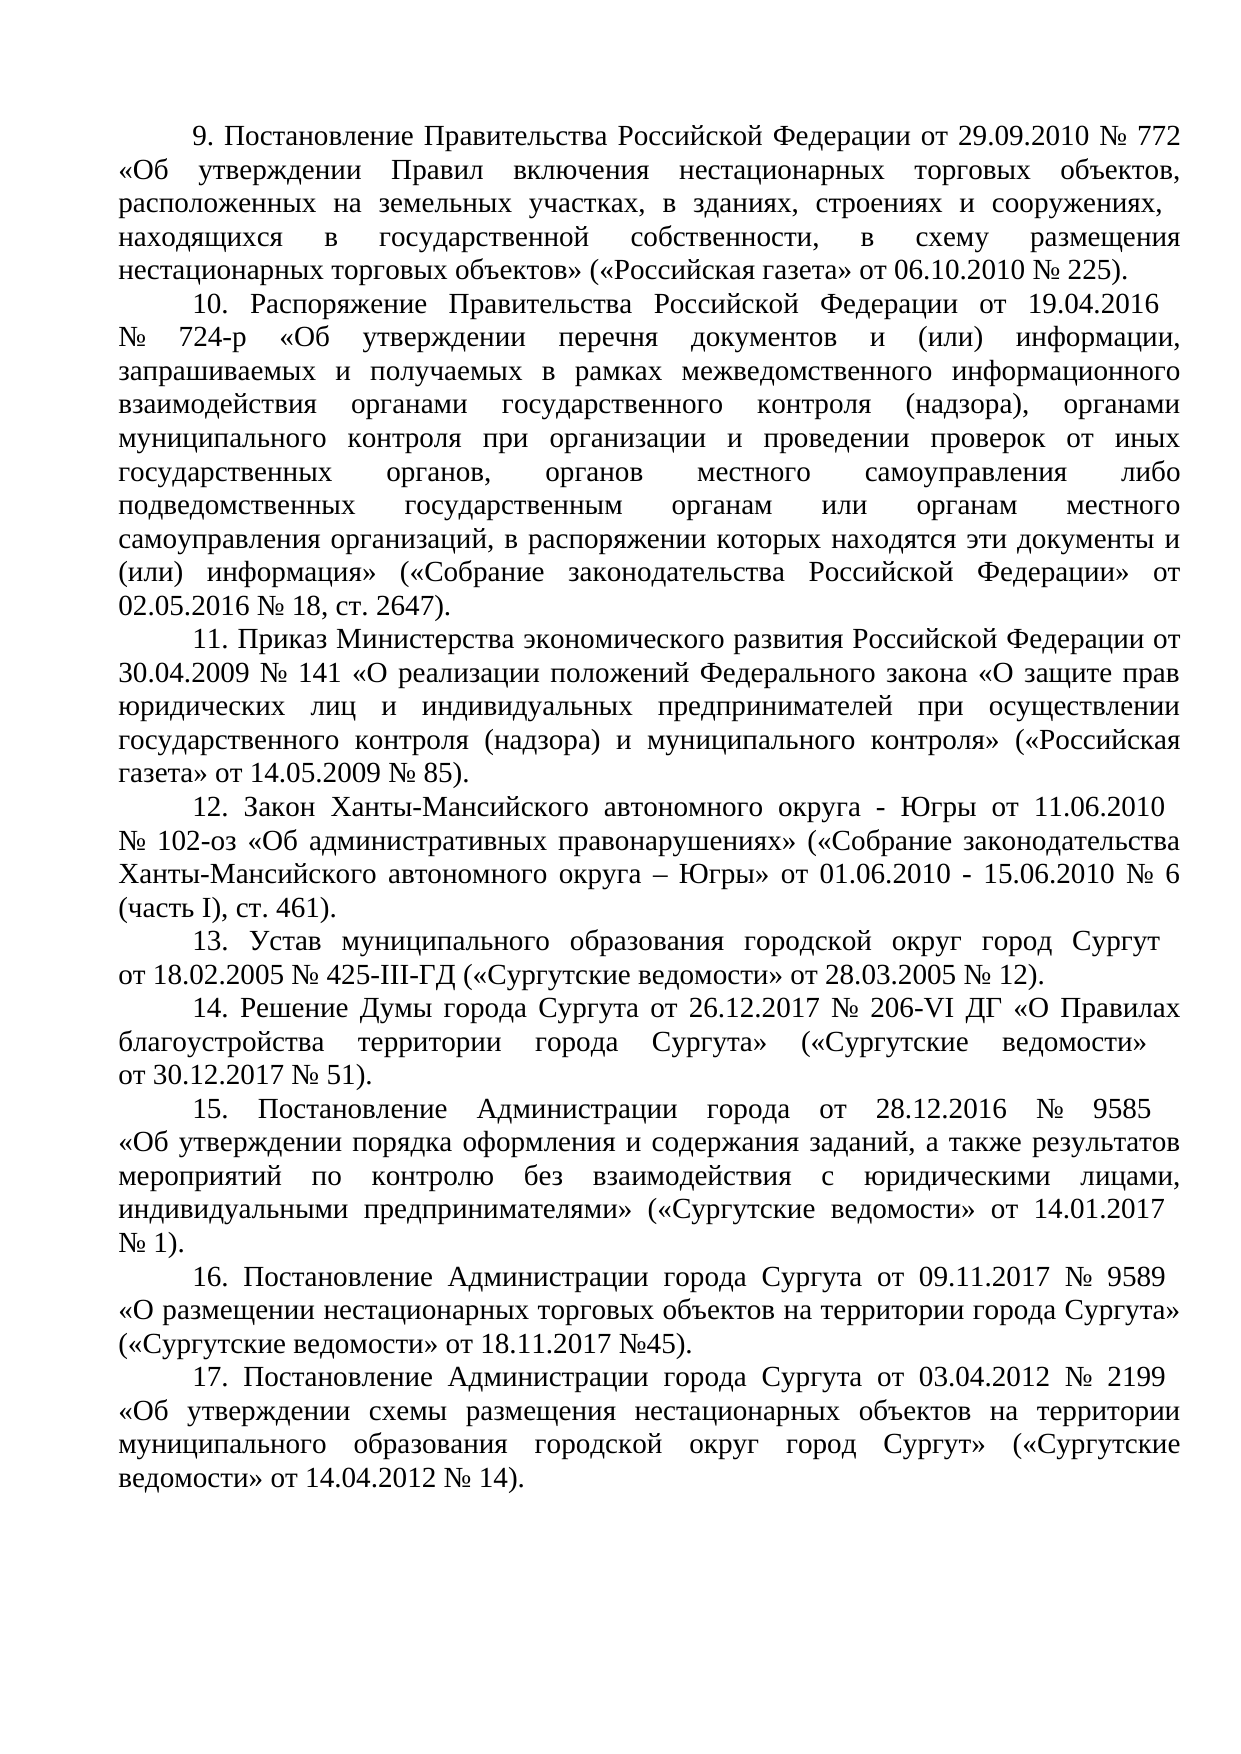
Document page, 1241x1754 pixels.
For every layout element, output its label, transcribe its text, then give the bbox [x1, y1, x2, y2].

text 12. Закон Ханты-Мансийского автономного округа - Югры от 11.06.2010 № 102-оз «Об административных правонарушениях» («Собрание законодательства Ханты-Мансийского автономного округа – Югры» от 01.06.2010 - 15.06.2010 № 6 (часть I), ст. 461). [118, 789, 1181, 923]
text 9. Постановление Правительства Российской Федерации от 29.09.2010 № 772 «Об утверждении Правил включения нестационарных торговых объектов, расположенных на земельных участках, в зданиях, строениях и сооружениях, находящихся в государственной собственности, в схему размещения нестационарных торговых объектов» («Российская газета» от 06.10.2010 № 225). [118, 118, 1181, 286]
text 14. Решение Думы города Сургута от 26.12.2017 № 206-VI ДГ «О Правилах благоустройства территории города Сургута» («Сургутские ведомости» от 30.12.2017 № 51). [118, 990, 1181, 1091]
text 13. Устав муниципального образования городской округ город Сургут от 18.02.2005 № 425-III-ГД («Сургутские ведомости» от 28.03.2005 № 12). [118, 923, 1181, 990]
text 15. Постановление Администрации города от 28.12.2016 № 9585 «Об утверждении порядка оформления и содержания заданий, а также результатов мероприятий по контролю без взаимодействия с юридическими лицами, индивидуальными предпринимателями» («Сургутские ведомости» от 14.01.2017 № 1). [118, 1091, 1181, 1259]
text 11. Приказ Министерства экономического развития Российской Федерации от 30.04.2009 № 141 «О реализации положений Федерального закона «О защите прав юридических лиц и индивидуальных предпринимателей при осуществлении государственного контроля (надзора) и муниципального контроля» («Российская газета» от 14.05.2009 № 85). [118, 621, 1181, 789]
text 17. Постановление Администрации города Сургута от 03.04.2012 № 2199 «Об утверждении схемы размещения нестационарных объектов на территории муниципального образования городской округ город Сургут» («Сургутские ведомости» от 14.04.2012 № 14). [118, 1359, 1181, 1493]
text 16. Постановление Администрации города Сургута от 09.11.2017 № 9589 «О размещении нестационарных торговых объектов на территории города Сургута» («Сургутские ведомости» от 18.11.2017 №45). [118, 1259, 1181, 1359]
text 10. Распоряжение Правительства Российской Федерации от 19.04.2016 № 724-р «Об утверждении перечня документов и (или) информации, запрашиваемых и получаемых в рамках межведомственного информационного взаимодействия органами государственного контроля (надзора), органами муниципального контроля при организации и проведении проверок от иных государственных органов, органов местного самоуправления либо подведомственных государственным органам или органам местного самоуправления организаций, в распоряжении которых находятся эти документы и (или) информация» («Собрание законодательства Российской Федерации» от 02.05.2016 № 18, ст. 2647). [118, 286, 1181, 621]
